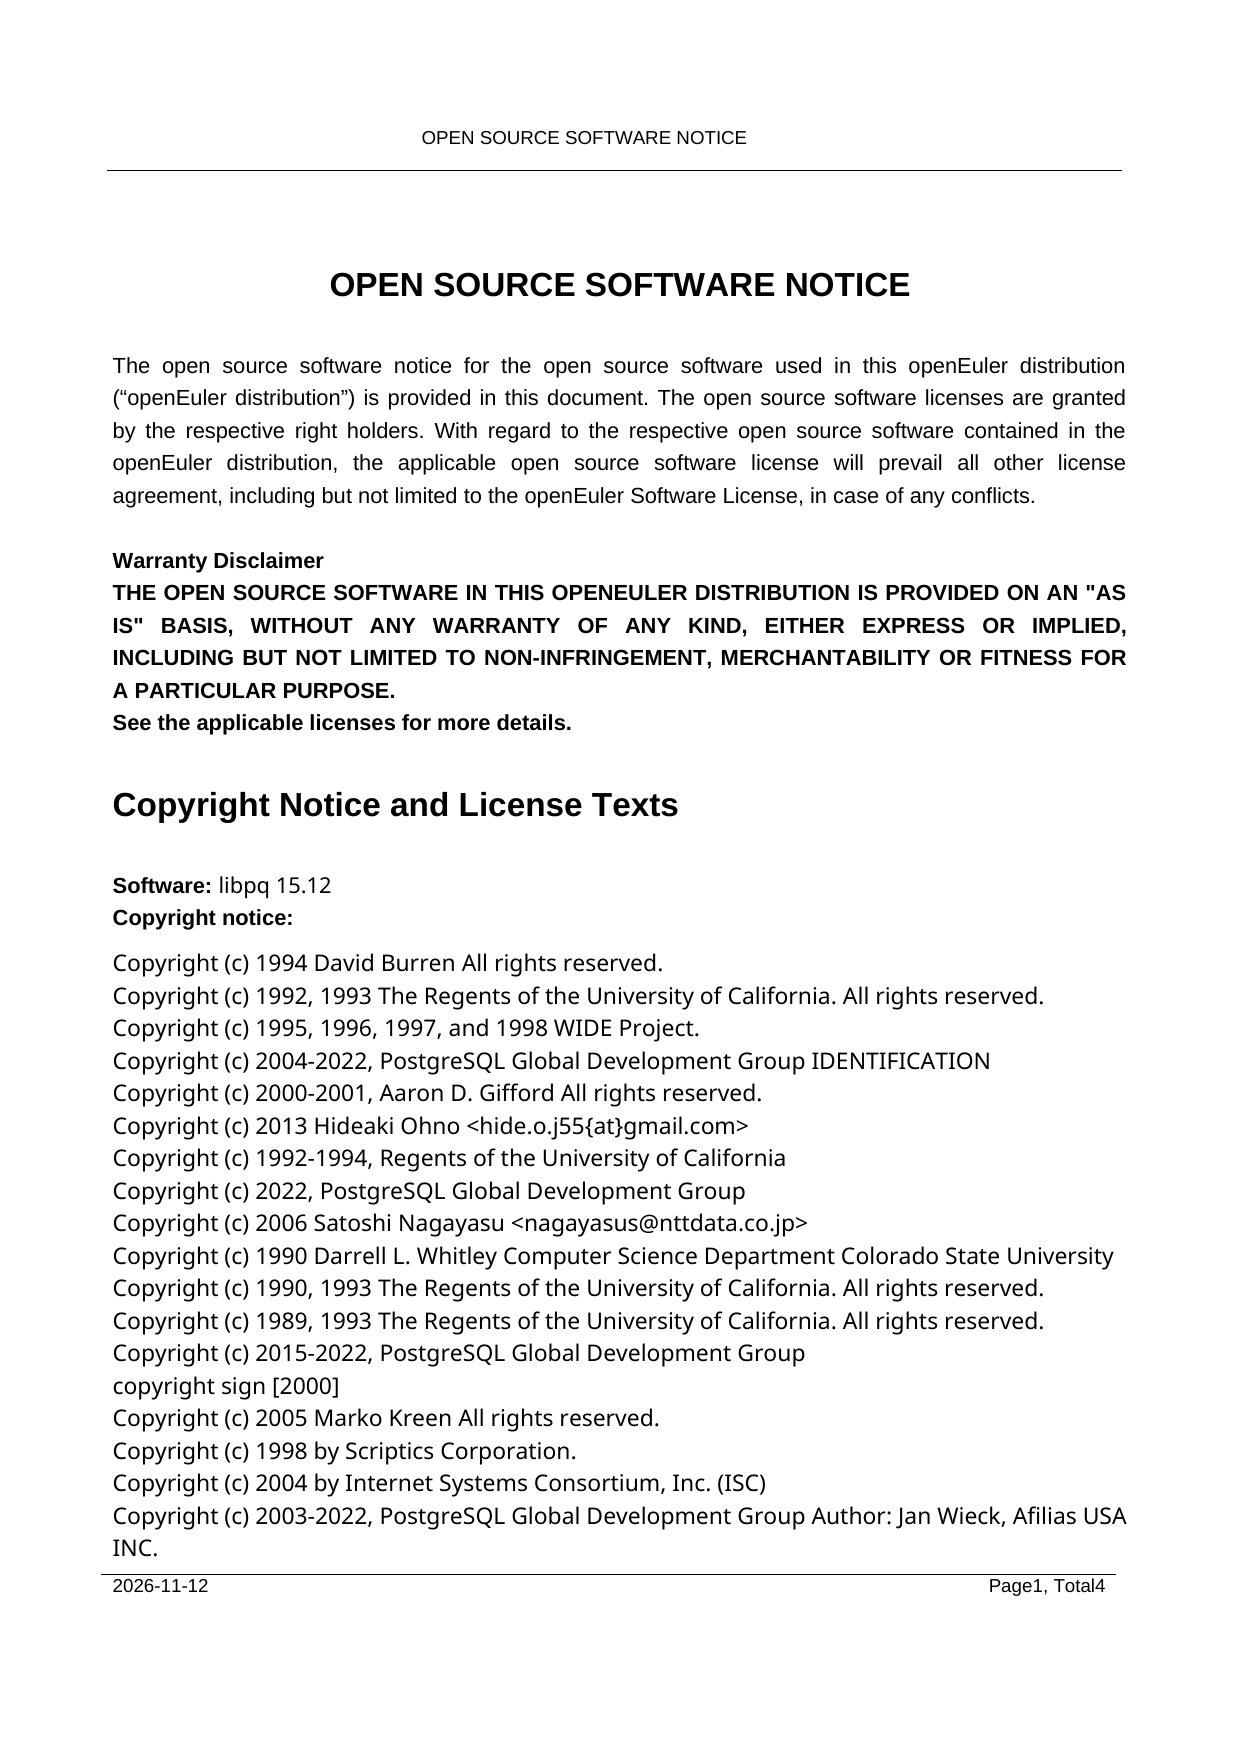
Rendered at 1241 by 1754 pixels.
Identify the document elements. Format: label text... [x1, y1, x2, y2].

text Warranty Disclaimer [112, 544, 1128, 576]
title Software: libpq 15.12 [112, 869, 1128, 901]
text THE OPEN SOURCE SOFTWARE IN THIS OPENEULER DISTRIBUTION IS PROVIDED ON AN "AS IS" BASIS, WITHOUT ANY WARRANTY OF ANY KIND, EITHER EXPRESS OR IMPLIED, INCLUDING BUT NOT LIMITED TO NON-INFRINGEMENT, MERCHANTABILITY OR FITNESS FOR A PARTICULAR PURPOSE. See the applicable licenses for more details. [112, 576, 1128, 739]
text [112, 947, 1128, 1564]
text Copyright notice: [112, 901, 1128, 934]
text The open source software notice for the open source software used in this openEuler distribution (“openEuler distribution”) is provided in this document. The open source software licenses are granted by the respective right holders. With regard to the respective open source software contained in the openEuler distribution, the applicable open source software license will prevail all other license agreement, including but not limited to the openEuler Software License, in case of any conflicts. [112, 349, 1128, 511]
text Copyright Notice and License Texts [112, 771, 1128, 836]
text OPEN SOURCE SOFTWARE NOTICE [112, 251, 1128, 316]
